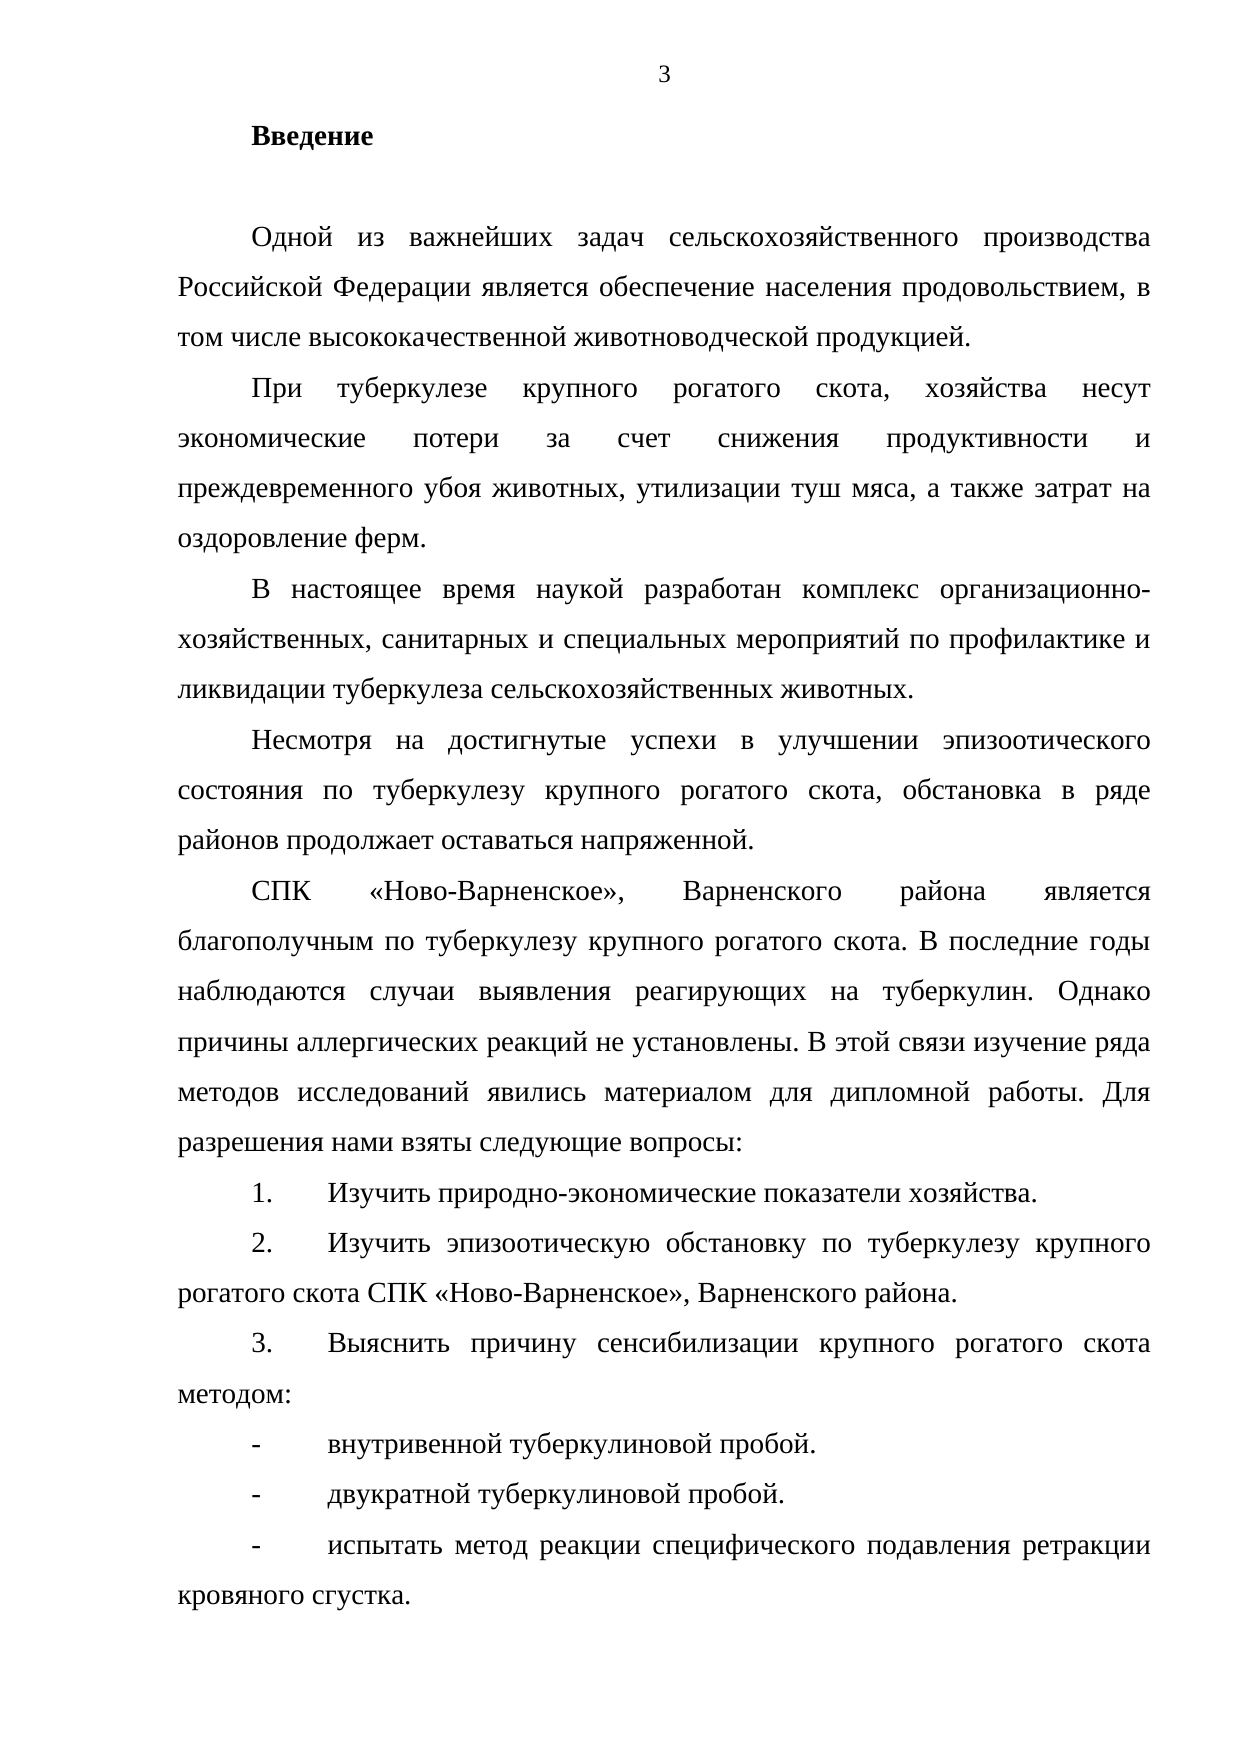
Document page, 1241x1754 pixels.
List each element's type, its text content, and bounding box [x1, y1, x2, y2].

text При туберкулезе крупного рогатого скота, хозяйства несут экономические потери за счет снижения продуктивности и преждевременного убоя животных, утилизации туш мяса, а также затрат на оздоровление ферм. [177, 370, 1152, 554]
text СПК «Ново-Варненское», Варненского района является благополучным по туберкулезу крупного рогатого скота. В последние годы наблюдаются случаи выявления реагирующих на туберкулин. Однако причины аллергических реакций не установлены. В этой связи изучение ряда методов исследований явились материалом для дипломной работы. Для разрешения нами взяты следующие вопросы: [177, 873, 1152, 1158]
list Выяснить причину сенсибилизации крупного рогатого скота методом: [177, 1326, 1152, 1409]
list двукратной туберкулиновой пробой. [177, 1477, 1152, 1510]
list Изучить эпизоотическую обстановку по туберкулезу крупного рогатого скота СПК «Ново-Варненское», Варненского района. [177, 1225, 1152, 1309]
list Изучить природно-экономические показатели хозяйства. [177, 1175, 1152, 1208]
text Введение [177, 118, 1152, 152]
list испытать метод реакции специфического подавления ретракции кровяного сгустка. [177, 1527, 1152, 1611]
text В настоящее время наукой разработан комплекс организационно-хозяйственных, санитарных и специальных мероприятий по профилактике и ликвидации туберкулеза сельскохозяйственных животных. [177, 571, 1152, 705]
text Несмотря на достигнутые успехи в улучшении эпизоотического состояния по туберкулезу крупного рогатого скота, обстановка в ряде районов продолжает оставаться напряженной. [177, 722, 1152, 856]
text Одной из важнейших задач сельскохозяйственного производства Российской Федерации является обеспечение населения продовольствием, в том числе высококачественной животноводческой продукцией. [177, 219, 1152, 353]
list внутривенной туберкулиновой пробой. [177, 1426, 1152, 1460]
